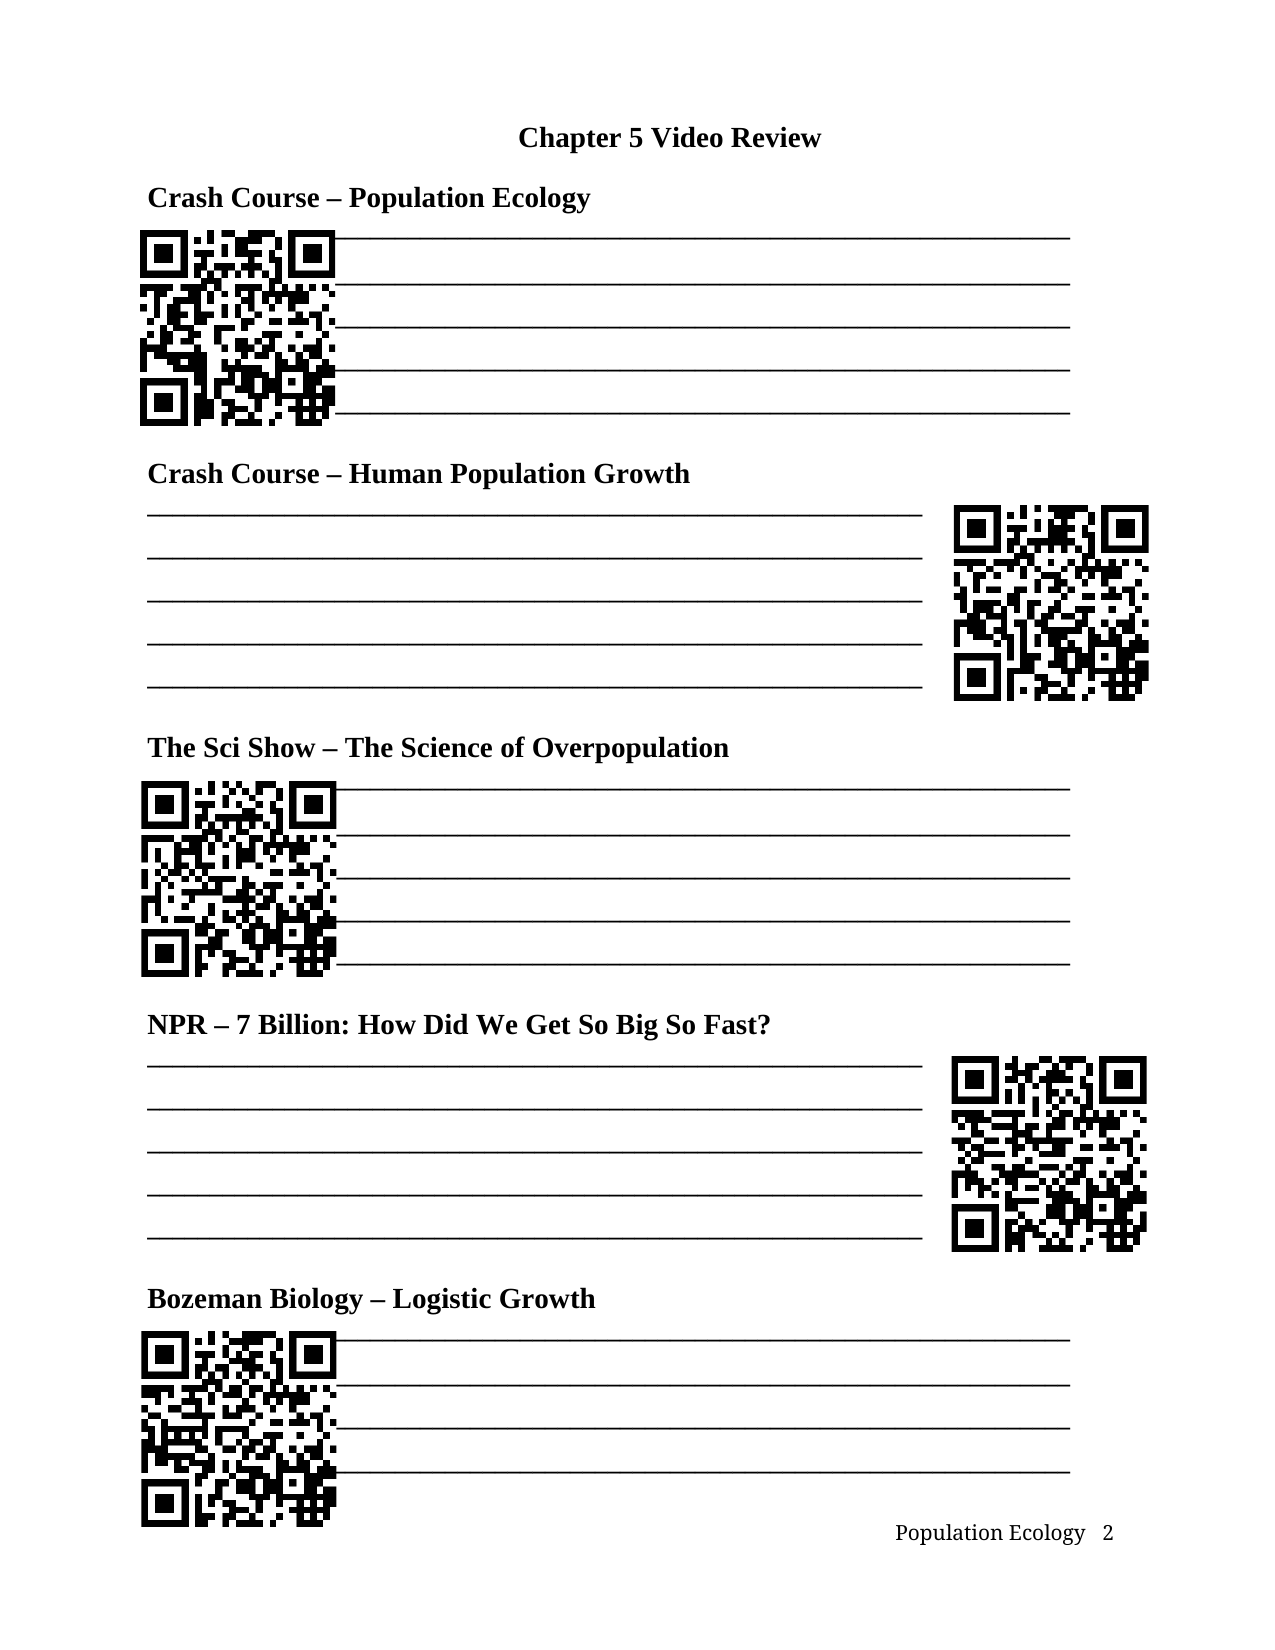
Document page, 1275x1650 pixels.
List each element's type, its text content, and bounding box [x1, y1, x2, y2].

text ________________________________________________________________ [147, 764, 1155, 793]
text ________________________________________________________________ [336, 388, 1155, 417]
text ________________________________________________________________ [337, 810, 1155, 838]
text ________________________________________________________________ ________________________________________________________________ [336, 302, 1155, 374]
text Crash Course – Population Ecology [147, 180, 1155, 213]
text ________________________________________________________________ [337, 1447, 1155, 1475]
text ________________________________________________________________ [147, 1315, 1155, 1344]
text ______________________________________________________________ [147, 1084, 951, 1113]
text ________________________________________________________________ [337, 1403, 1155, 1432]
text Bozeman Biology – Logistic Growth [147, 1281, 1155, 1315]
text ______________________________________________________________ [147, 1127, 951, 1156]
text ________________________________________________________________ [337, 853, 1155, 882]
picture [141, 1331, 337, 1527]
text ______________________________________________________________ [147, 619, 953, 648]
text ______________________________________________________________ [147, 533, 953, 562]
picture [953, 505, 1149, 701]
text ______________________________________________________________ [147, 1041, 1155, 1069]
text ______________________________________________________________ [147, 662, 953, 691]
text The Sci Show – The Science of Overpopulation [147, 731, 1155, 764]
text ______________________________________________________________ [147, 1170, 951, 1199]
picture [951, 1056, 1147, 1252]
text ______________________________________________________________ [147, 490, 1155, 519]
text ________________________________________________________________ [147, 213, 1155, 242]
text ________________________________________________________________ [337, 939, 1155, 968]
text ______________________________________________________________ [147, 1213, 951, 1242]
text ________________________________________________________________ [337, 896, 1155, 925]
text NPR – 7 Billion: How Did We Get So Big So Fast? [147, 1007, 1155, 1041]
picture [140, 230, 336, 426]
text Crash Course – Human Population Growth [147, 456, 1155, 490]
text ________________________________________________________________ [336, 259, 1155, 288]
picture [141, 781, 337, 977]
text ________________________________________________________________ [337, 1360, 1155, 1389]
text Chapter 5 Video Review [184, 120, 1155, 153]
text ______________________________________________________________ [147, 576, 953, 605]
